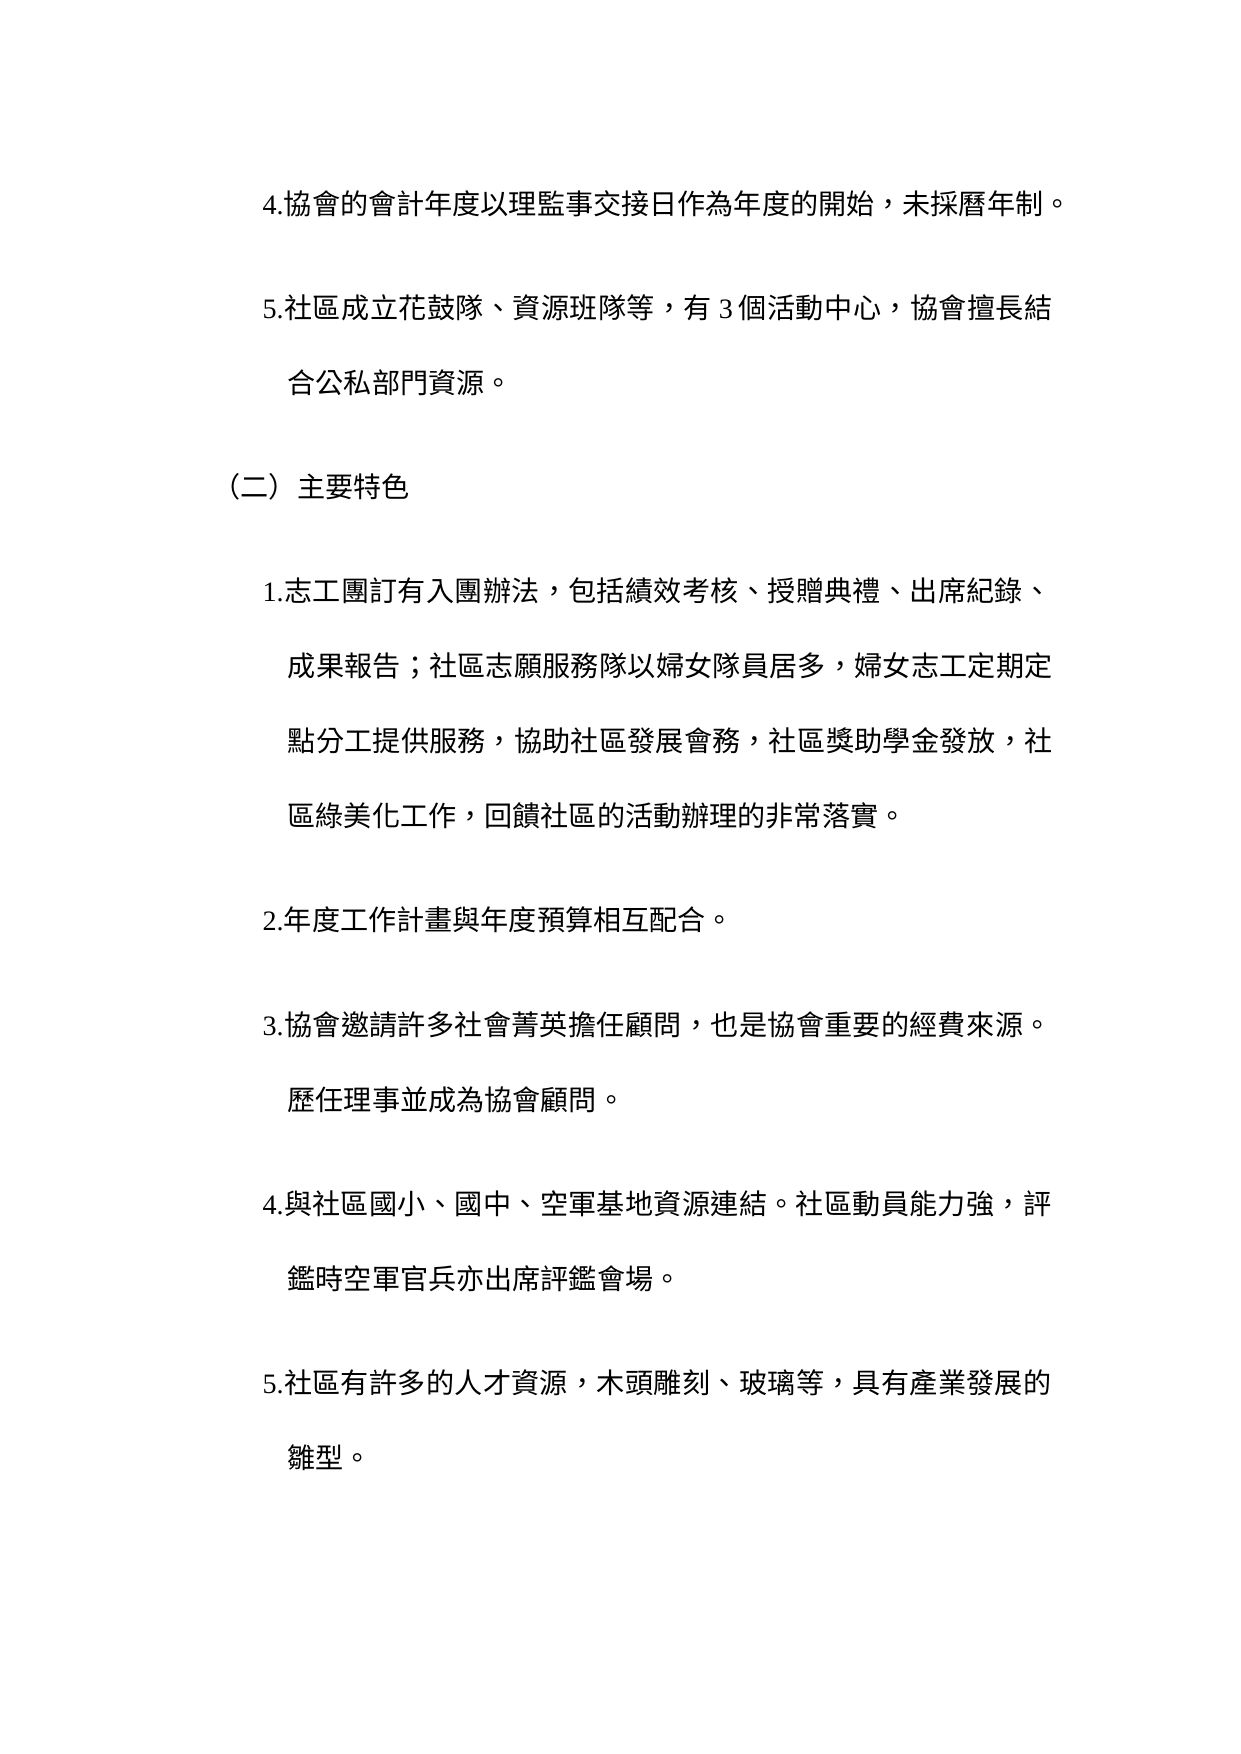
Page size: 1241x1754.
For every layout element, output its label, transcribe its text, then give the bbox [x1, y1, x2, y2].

text （二）主要特色 [187, 448, 1053, 523]
text 5.社區有許多的人才資源，木頭雕刻、玻璃等，具有產業發展的雛型。 [262, 1344, 1053, 1494]
text 4.與社區國小、國中、空軍基地資源連結。社區動員能力強，評鑑時空軍官兵亦出席評鑑會場。 [262, 1164, 1053, 1314]
text 4.協會的會計年度以理監事交接日作為年度的開始，未採曆年制。 [262, 164, 1053, 239]
text 2.年度工作計畫與年度預算相互配合。 [262, 881, 1053, 956]
text 5.社區成立花鼓隊、資源班隊等，有3個活動中心，協會擅長結合公私部門資源。 [262, 269, 1053, 419]
text 1.志工團訂有入團辦法，包括績效考核、授贈典禮、出席紀錄、成果報告；社區志願服務隊以婦女隊員居多，婦女志工定期定點分工提供服務，協助社區發展會務，社區獎助學金發放，社區綠美化工作，回饋社區的活動辦理的非常落實。 [262, 552, 1053, 852]
text 3.協會邀請許多社會菁英擔任顧問，也是協會重要的經費來源。歷任理事並成為協會顧問。 [262, 985, 1053, 1135]
